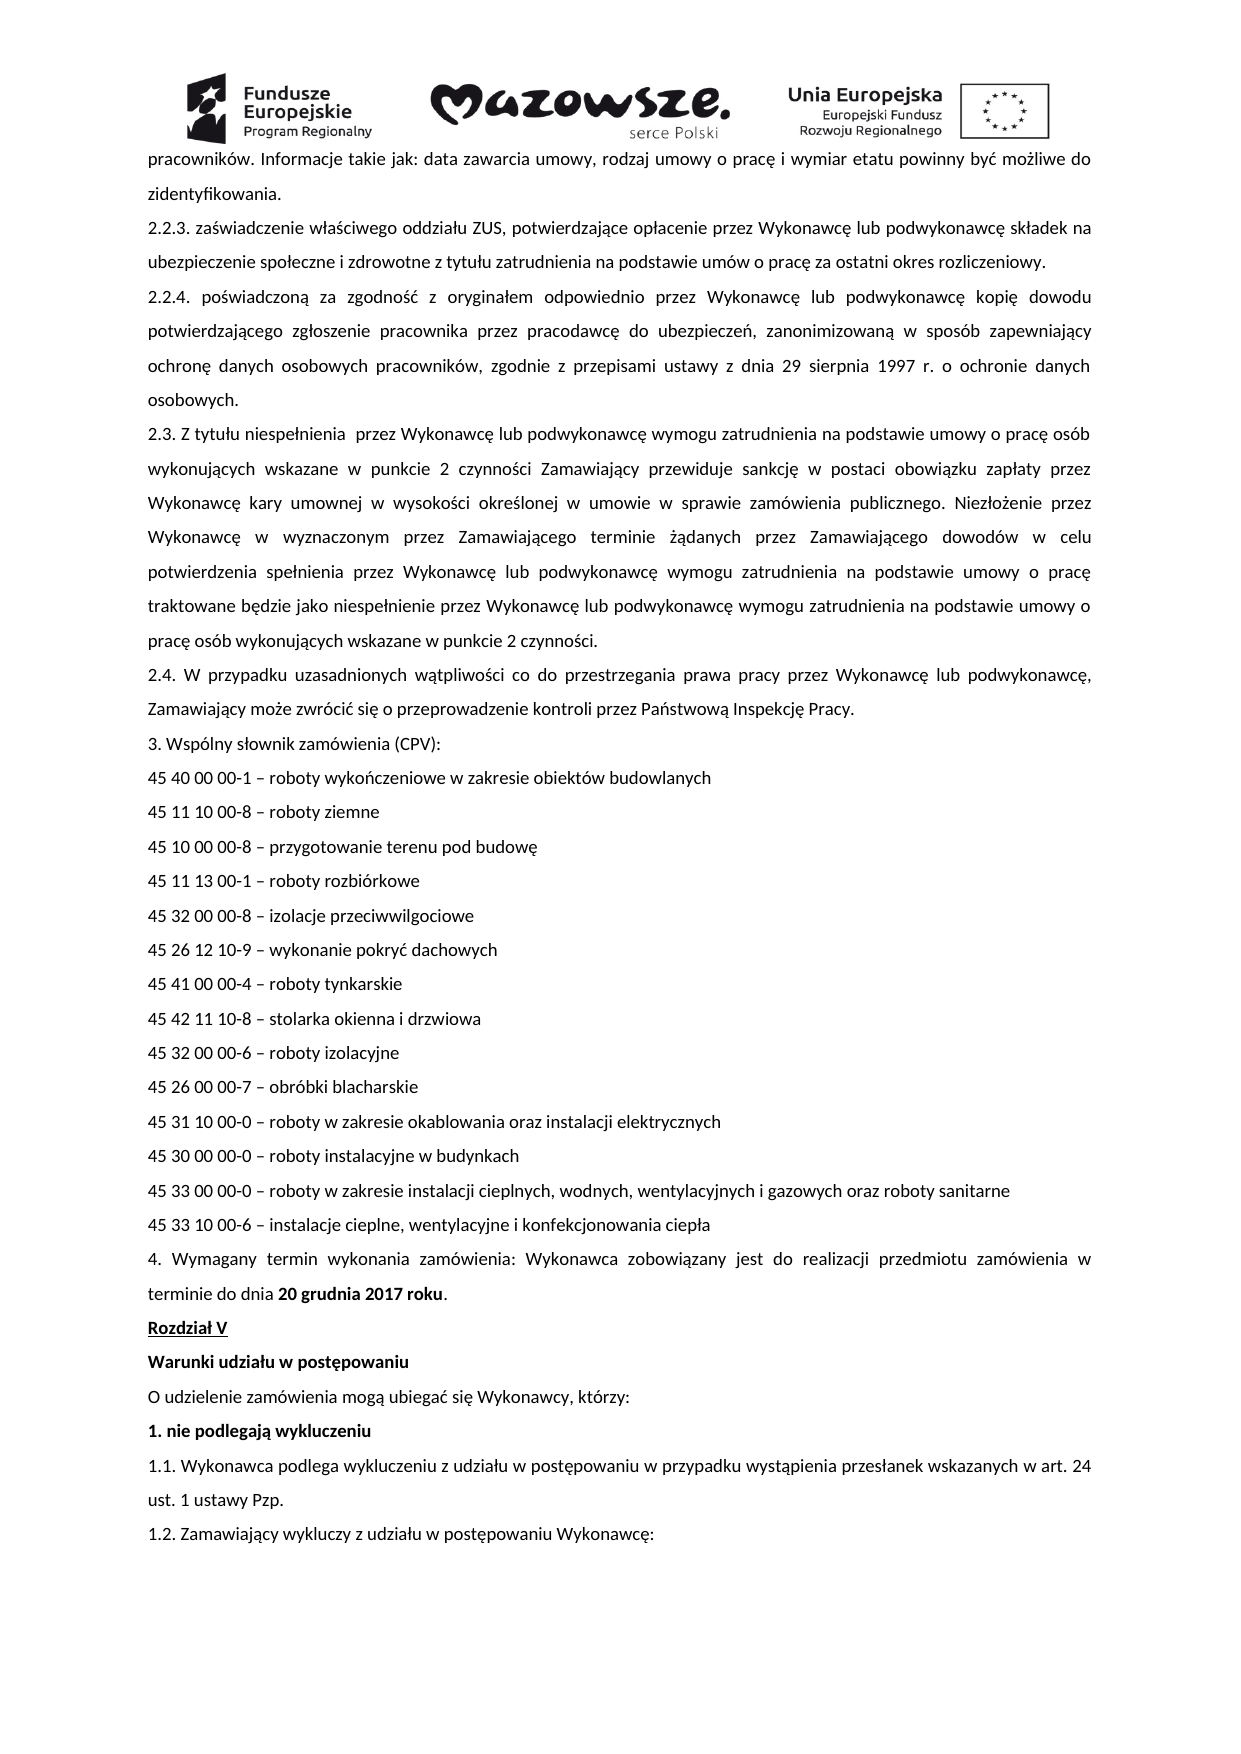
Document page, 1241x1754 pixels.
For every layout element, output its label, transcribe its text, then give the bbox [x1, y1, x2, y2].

picture [187, 73, 1053, 144]
text Warunki udziału w postępowaniu [148, 1351, 1093, 1374]
text 45 40 00 00-1 – roboty wykończeniowe w zakresie obiektów budowlanych [148, 766, 1093, 789]
text 45 26 12 10-9 – wykonanie pokryć dachowych [148, 938, 1093, 961]
text 45 31 10 00-0 – roboty w zakresie okablowania oraz instalacji elektrycznych [148, 1110, 1093, 1133]
text 4. Wymagany termin wykonania zamówienia: Wykonawca zobowiązany jest do realizacji przedmiotu zamówienia w terminie do dnia 20 grudnia 2017 roku. [148, 1248, 1093, 1305]
text 2.4. W przypadku uzasadnionych wątpliwości co do przestrzegania prawa pracy przez Wykonawcę lub podwykonawcę, Zamawiający może zwrócić się o przeprowadzenie kontroli przez Państwową Inspekcję Pracy. [148, 663, 1093, 721]
text 45 42 11 10-8 – stolarka okienna i drzwiowa [148, 1007, 1093, 1030]
text 45 11 13 00-1 – roboty rozbiórkowe [148, 869, 1093, 892]
text Rozdział V [148, 1316, 1093, 1339]
text 2.2.3. zaświadczenie właściwego oddziału ZUS, potwierdzające opłacenie przez Wykonawcę lub podwykonawcę składek na ubezpieczenie społeczne i zdrowotne z tytułu zatrudnienia na podstawie umów o pracę za ostatni okres rozliczeniowy. [148, 216, 1093, 274]
text 45 11 10 00-8 – roboty ziemne [148, 801, 1093, 824]
text 2.2.4. poświadczoną za zgodność z oryginałem odpowiednio przez Wykonawcę lub podwykonawcę kopię dowodu potwierdzającego zgłoszenie pracownika przez pracodawcę do ubezpieczeń, zanonimizowaną w sposób zapewniający ochronę danych osobowych pracowników, zgodnie z przepisami ustawy z dnia 29 sierpnia 1997 r. o ochronie danych osobowych. [148, 285, 1093, 411]
text 45 32 00 00-8 – izolacje przeciwwilgociowe [148, 904, 1093, 927]
text 2.3. Z tytułu niespełnienia przez Wykonawcę lub podwykonawcę wymogu zatrudnienia na podstawie umowy o pracę osób wykonujących wskazane w punkcie 2 czynności Zamawiający przewiduje sankcję w postaci obowiązku zapłaty przez Wykonawcę kary umownej w wysokości określonej w umowie w sprawie zamówienia publicznego. Niezłożenie przez Wykonawcę w wyznaczonym przez Zamawiającego terminie żądanych przez Zamawiającego dowodów w celu potwierdzenia spełnienia przez Wykonawcę lub podwykonawcę wymogu zatrudnienia na podstawie umowy o pracę traktowane będzie jako niespełnienie przez Wykonawcę lub podwykonawcę wymogu zatrudnienia na podstawie umowy o pracę osób wykonujących wskazane w punkcie 2 czynności. [148, 423, 1093, 652]
text 1. nie podlegają wykluczeniu [148, 1419, 1093, 1442]
text 45 26 00 00-7 – obróbki blacharskie [148, 1076, 1093, 1099]
text pracowników. Informacje takie jak: data zawarcia umowy, rodzaj umowy o pracę i wymiar etatu powinny być możliwe do zidentyfikowania. [148, 148, 1093, 205]
text 45 10 00 00-8 – przygotowanie terenu pod budowę [148, 835, 1093, 858]
text 1.1. Wykonawca podlega wykluczeniu z udziału w postępowaniu w przypadku wystąpienia przesłanek wskazanych w art. 24 ust. 1 ustawy Pzp. [148, 1454, 1093, 1511]
text O udzielenie zamówienia mogą ubiegać się Wykonawcy, którzy: [148, 1385, 1093, 1408]
text 45 33 00 00-0 – roboty w zakresie instalacji cieplnych, wodnych, wentylacyjnych i gazowych oraz roboty sanitarne [148, 1179, 1093, 1202]
text 45 30 00 00-0 – roboty instalacyjne w budynkach [148, 1144, 1093, 1167]
text 45 32 00 00-6 – roboty izolacyjne [148, 1041, 1093, 1064]
text 45 41 00 00-4 – roboty tynkarskie [148, 973, 1093, 996]
text 1.2. Zamawiający wykluczy z udziału w postępowaniu Wykonawcę: [148, 1523, 1093, 1546]
text 3. Wspólny słownik zamówienia (CPV): [148, 732, 1093, 755]
text 45 33 10 00-6 – instalacje cieplne, wentylacyjne i konfekcjonowania ciepła [148, 1213, 1093, 1236]
